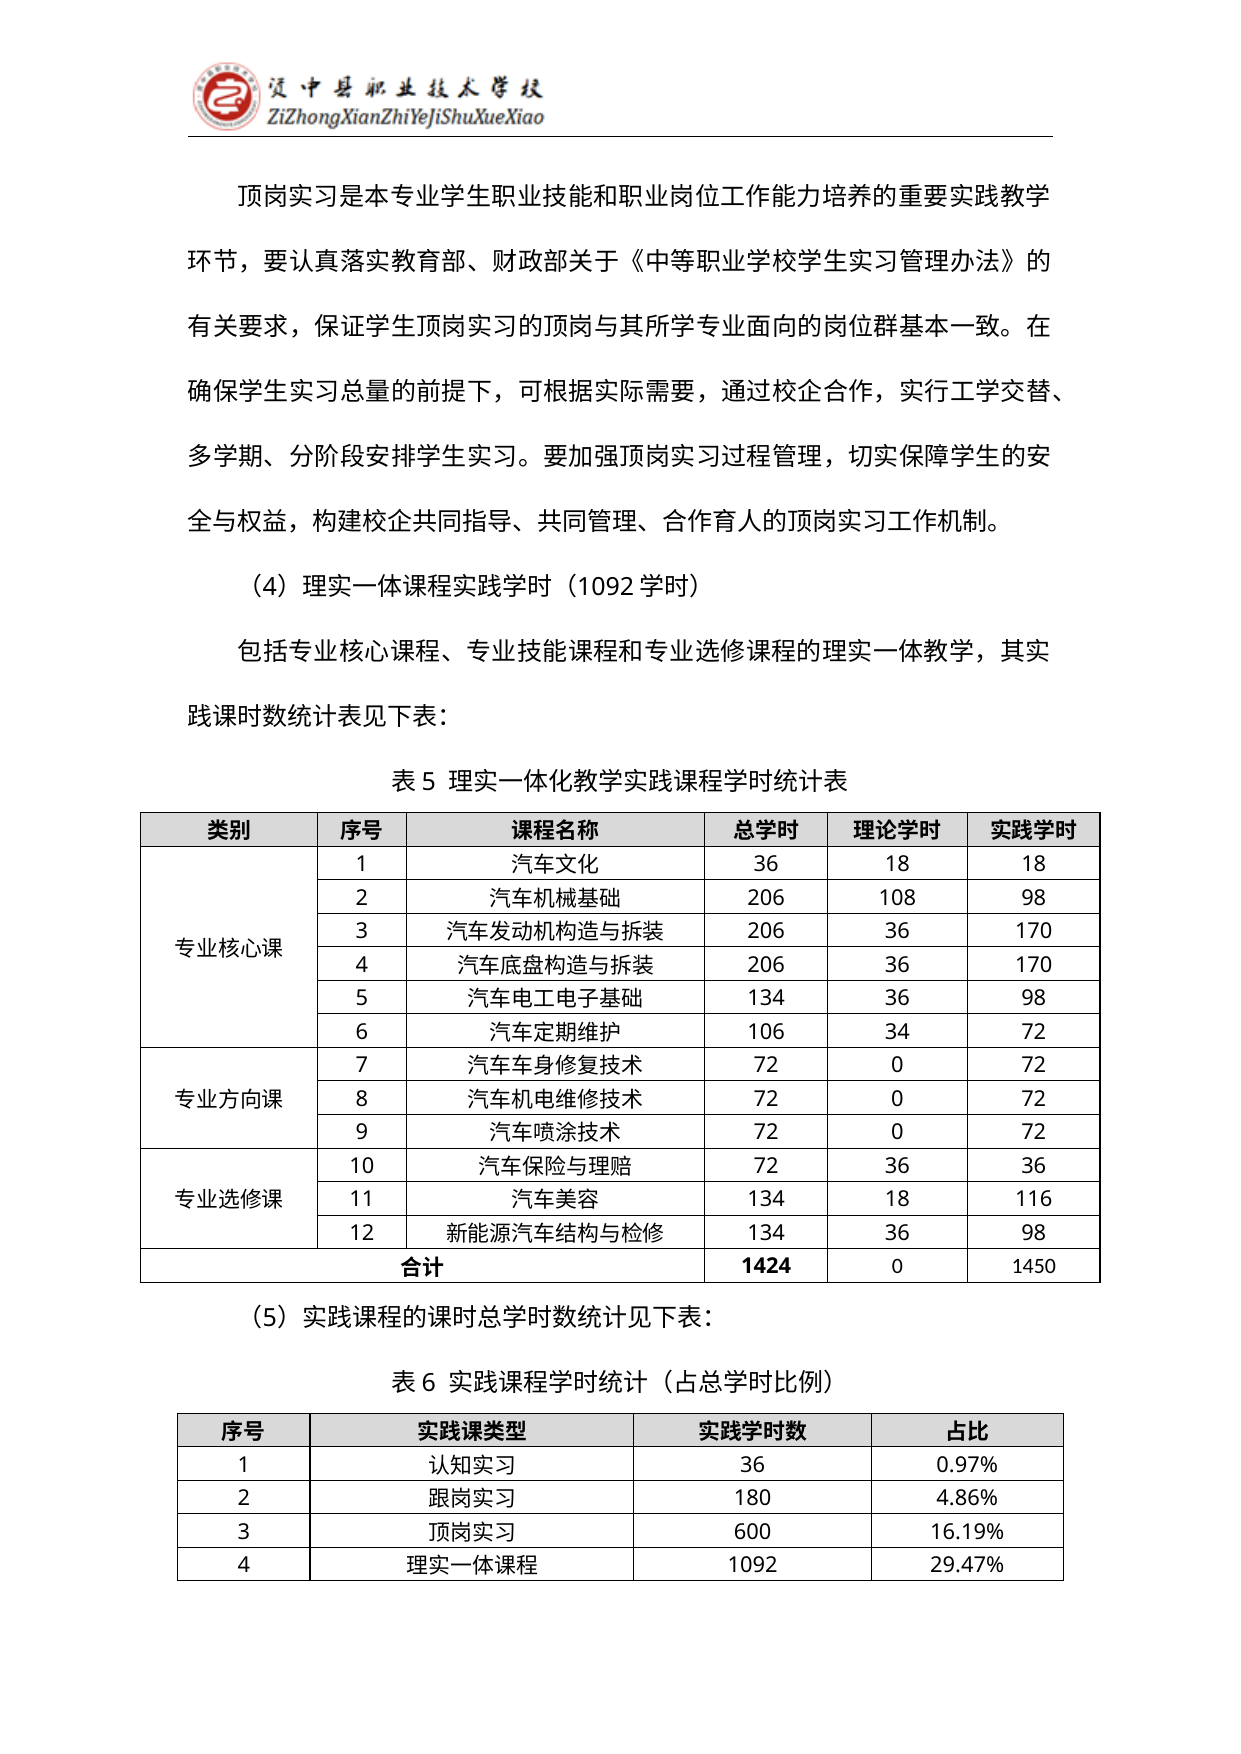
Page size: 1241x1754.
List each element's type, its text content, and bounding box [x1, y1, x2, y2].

table_header 总学时 [705, 813, 827, 846]
table_cell 12 [318, 1216, 406, 1248]
table_cell 9 [318, 1115, 406, 1147]
table_cell 4 [178, 1548, 309, 1580]
table_cell 72 [968, 1014, 1099, 1047]
text 顶岗实习是本专业学生职业技能和职业岗位工作能力培养的重要实践教学环节，要认真落实教育部、财政部关于《中等职业学校学生实习管理办法》的有关要求，保证学生顶岗实习的顶岗与其所学专业面向的岗位群基本一致。在确保学生实习总量的前提下，可根据实际需要，通过校企合作，实行工学交替、多学期、分阶段安排学生实习。要加强顶岗实习过程管理，切实保障学生的安全与权益，构建校企共同指导、共同管理、合作育人的顶岗实习工作机制。 [187, 162, 1053, 552]
text 包括专业核心课程、专业技能课程和专业选修课程的理实一体教学，其实践课时数统计表见下表： [187, 617, 1053, 747]
table_header 类别 [141, 813, 317, 846]
table_header 序号 [318, 813, 406, 846]
table_cell 72 [968, 1115, 1099, 1147]
table_cell 0 [828, 1081, 967, 1114]
table_cell 3 [178, 1514, 309, 1547]
table_cell 36 [828, 947, 967, 980]
table_cell 4.86% [872, 1481, 1063, 1513]
table_cell 1092 [634, 1548, 871, 1580]
table_cell 206 [705, 880, 827, 913]
table_cell 106 [705, 1014, 827, 1047]
table_header 实践课类型 [311, 1414, 633, 1446]
table_cell 1092 [968, 1249, 1099, 1282]
table_cell 16.19% [872, 1514, 1063, 1547]
table_cell 3 [318, 914, 406, 946]
table_cell 0 [828, 1115, 967, 1147]
table_cell 72 [705, 1048, 827, 1080]
table_cell 170 [968, 947, 1099, 980]
table_cell 72 [705, 1115, 827, 1147]
table_cell 汽车定期维护 [407, 1014, 704, 1047]
table_cell 0.97% [872, 1447, 1063, 1480]
table_cell 专业方向课 [141, 1048, 317, 1147]
table_cell 36 [828, 1149, 967, 1181]
table_cell 汽车保险与理赔 [407, 1149, 704, 1181]
table_cell 36 [705, 847, 827, 879]
text （5）实践课程的课时总学时数统计见下表： [187, 1283, 1053, 1348]
table_cell 专业选修课 [141, 1149, 317, 1248]
table_cell 6 [318, 1014, 406, 1047]
table_header 占比 [872, 1414, 1063, 1446]
table_cell 170 [968, 914, 1099, 946]
table_cell 顶岗实习 [311, 1514, 633, 1547]
table_cell 34 [828, 1014, 967, 1047]
table_cell 72 [968, 1048, 1099, 1080]
table_cell 汽车发动机构造与拆装 [407, 914, 704, 946]
table_cell 汽车喷涂技术 [407, 1115, 704, 1147]
table_header 实践学时 [968, 813, 1099, 846]
table_cell 0 [828, 1048, 967, 1080]
table_cell 18 [968, 847, 1099, 879]
table_header 理论学时 [828, 813, 967, 846]
table_cell 134 [705, 1216, 827, 1248]
table_cell 72 [705, 1149, 827, 1181]
table_cell 8 [318, 1081, 406, 1114]
table_cell 18 [828, 1182, 967, 1214]
table_cell 1424 [705, 1249, 827, 1282]
table_cell 98 [968, 981, 1099, 1013]
table_cell 18 [828, 847, 967, 879]
table_cell 汽车车身修复技术 [407, 1048, 704, 1080]
table_cell 134 [705, 1182, 827, 1214]
table_cell 10 [318, 1149, 406, 1181]
table_cell 36 [828, 981, 967, 1013]
table_cell 180 [634, 1481, 871, 1513]
table_cell 600 [634, 1514, 871, 1547]
table_cell 36 [828, 914, 967, 946]
table_cell 汽车底盘构造与拆装 [407, 947, 704, 980]
table_cell 134 [705, 981, 827, 1013]
table_cell 2 [178, 1481, 309, 1513]
table_cell 7 [318, 1048, 406, 1080]
table_cell 72 [968, 1081, 1099, 1114]
table_cell 5 [318, 981, 406, 1013]
table_cell 汽车机电维修技术 [407, 1081, 704, 1114]
table_cell 汽车文化 [407, 847, 704, 879]
table_cell 合计 [141, 1249, 704, 1282]
text （4）理实一体课程实践学时（1092学时） [187, 552, 1053, 617]
table_cell 汽车机械基础 [407, 880, 704, 913]
table_cell 98 [968, 880, 1099, 913]
table_cell 36 [634, 1447, 871, 1480]
table_cell 98 [968, 1216, 1099, 1248]
table_cell 36 [968, 1149, 1099, 1181]
text 表5 理实一体化教学实践课程学时统计表 [187, 747, 1053, 812]
table_cell 116 [968, 1182, 1099, 1214]
table_cell 理实一体课程 [311, 1548, 633, 1580]
table_cell 36 [828, 1216, 967, 1248]
table_cell 跟岗实习 [311, 1481, 633, 1513]
table_cell 206 [705, 947, 827, 980]
table_header 序号 [178, 1414, 309, 1446]
table_cell 72 [705, 1081, 827, 1114]
table_cell 汽车电工电子基础 [407, 981, 704, 1013]
table_cell 4 [318, 947, 406, 980]
table_cell 2 [318, 880, 406, 913]
table_header 课程名称 [407, 813, 704, 846]
table_cell 专业核心课 [141, 847, 317, 1047]
table_cell 认知实习 [311, 1447, 633, 1480]
table_cell 108 [828, 880, 967, 913]
table_cell 206 [705, 914, 827, 946]
table_cell 新能源汽车结构与检修 [407, 1216, 704, 1248]
picture [187, 59, 550, 134]
table_cell 1 [178, 1447, 309, 1480]
table_cell 358 [828, 1249, 967, 1282]
text 表6 实践课程学时统计（占总学时比例） [187, 1348, 1053, 1413]
table_cell 11 [318, 1182, 406, 1214]
table_header 实践学时数 [634, 1414, 871, 1446]
table_cell 1 [318, 847, 406, 879]
table_cell 汽车美容 [407, 1182, 704, 1214]
table_cell 29.47% [872, 1548, 1063, 1580]
